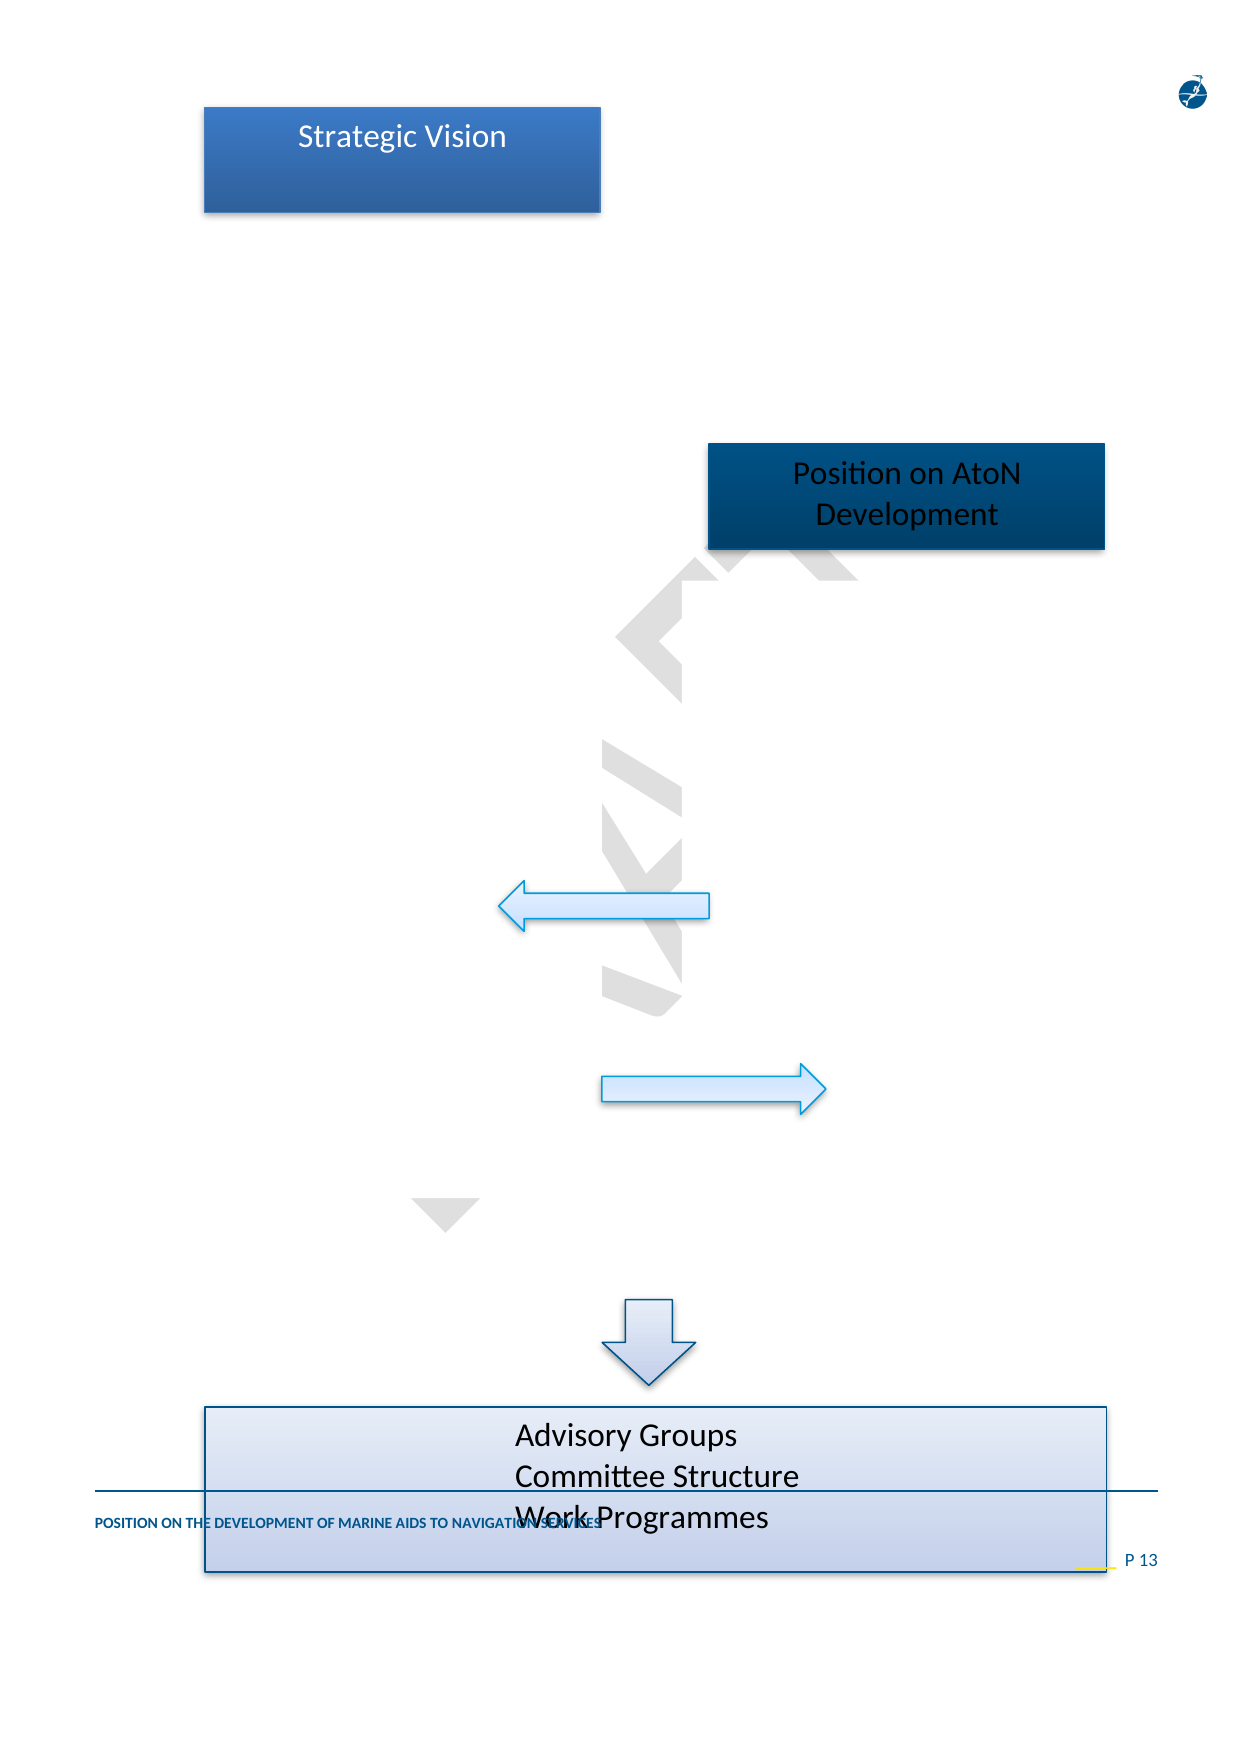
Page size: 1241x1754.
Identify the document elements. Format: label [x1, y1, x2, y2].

picture [1147, 25, 1241, 144]
